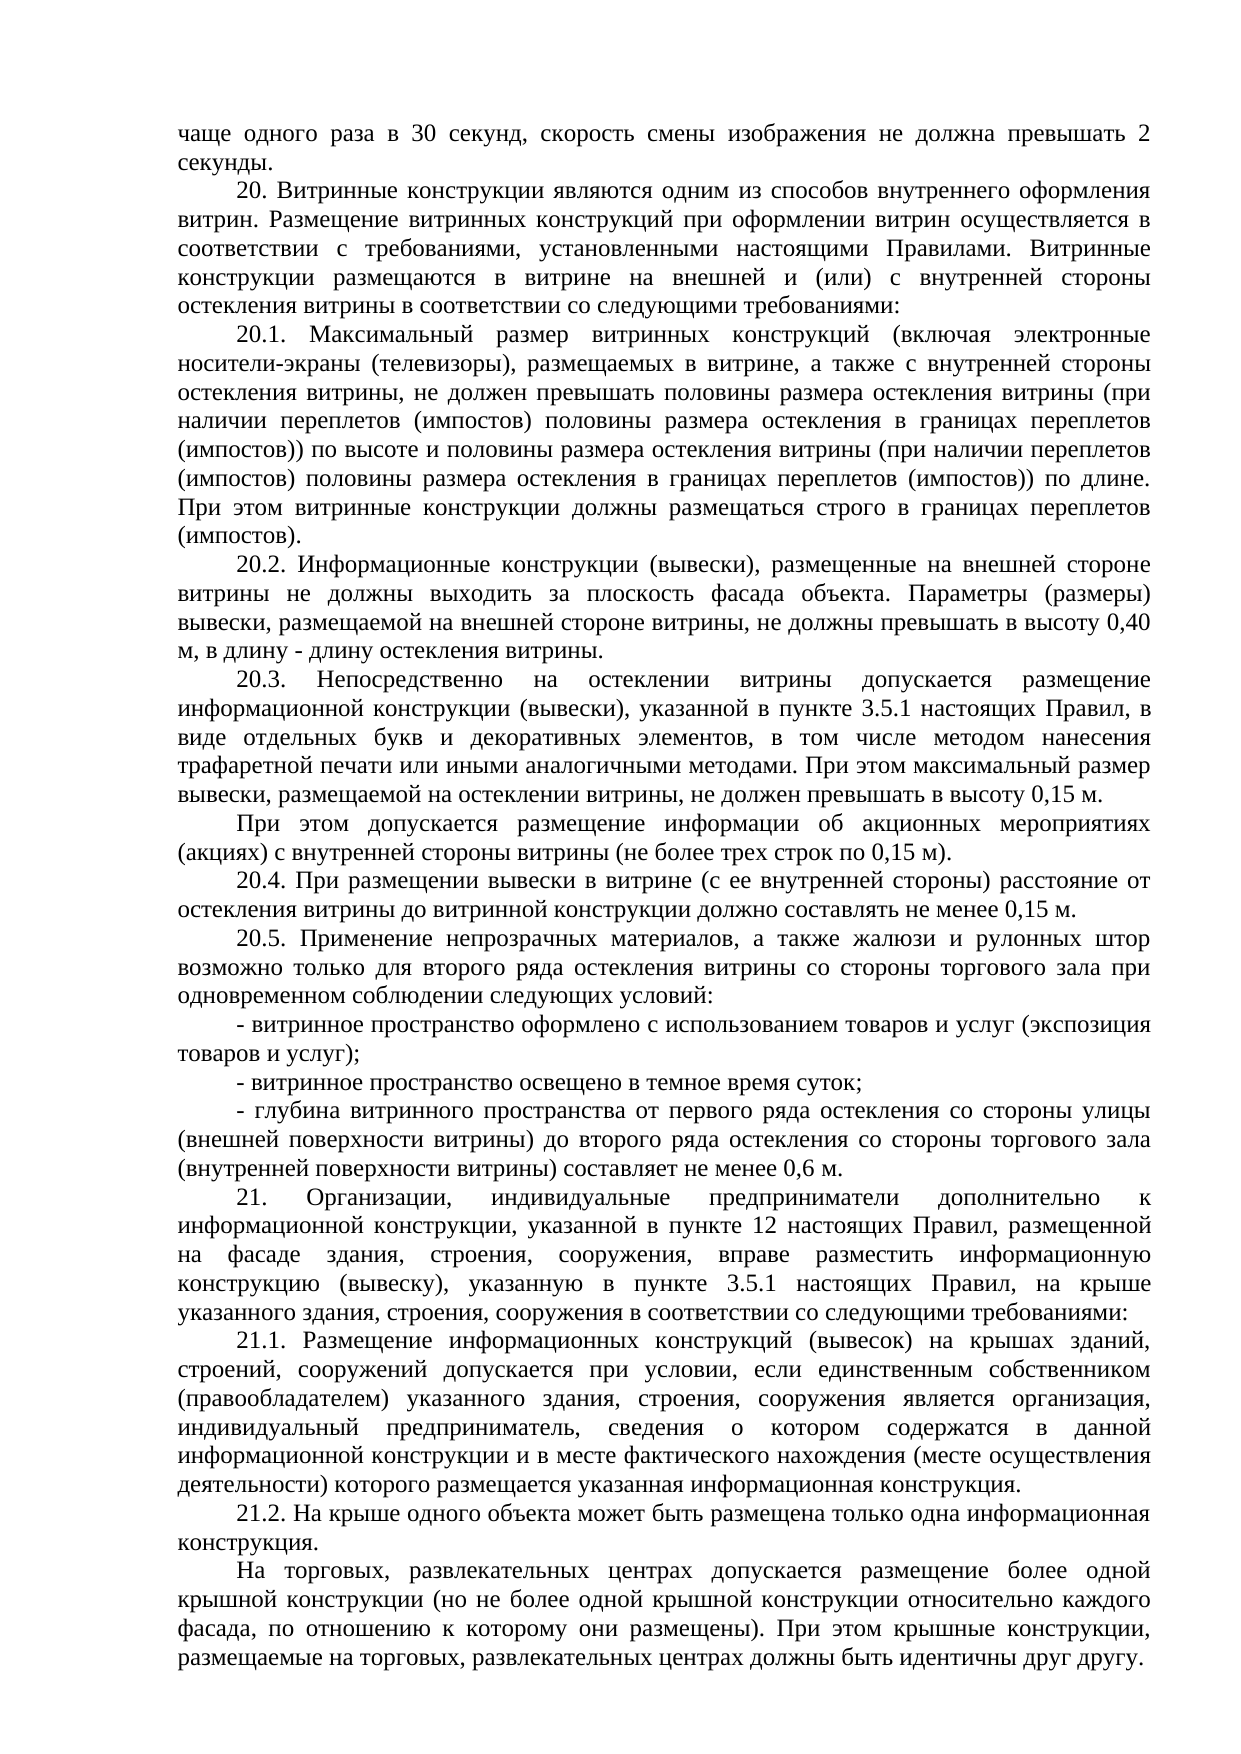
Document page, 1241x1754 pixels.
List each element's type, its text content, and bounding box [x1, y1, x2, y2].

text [177, 118, 1152, 176]
text 21. Организации, индивидуальные предприниматели дополнительно к информационной конструкции, указанной в пункте 12 настоящих Правил, размещенной на фасаде здания, строения, сооружения, вправе разместить информационную конструкцию (вывеску), указанную в пункте 3.5.1 настоящих Правил, на крыше указанного здания, строения, сооружения в соответствии со следующими требованиями: [177, 1182, 1152, 1326]
text На торговых, развлекательных центрах допускается размещение более одной крышной конструкции (но не более одной крышной конструкции относительно каждого фасада, по отношению к которому они размещены). При этом крышные конструкции, размещаемые на торговых, развлекательных центрах должны быть идентичны друг другу. [177, 1556, 1152, 1671]
text - витринное пространство оформлено с использованием товаров и услуг (экспозиция товаров и услуг); [177, 1009, 1152, 1067]
text 21.2. На крыше одного объекта может быть размещена только одна информационная конструкция. [177, 1498, 1152, 1556]
text 21.1. Размещение информационных конструкций (вывесок) на крышах зданий, строений, сооружений допускается при условии, если единственным собственником (правообладателем) указанного здания, строения, сооружения является организация, индивидуальный предприниматель, сведения о котором содержатся в данной информационной конструкции и в месте фактического нахождения (месте осуществления деятельности) которого размещается указанная информационная конструкция. [177, 1326, 1152, 1498]
text - витринное пространство освещено в темное время суток; [177, 1067, 1152, 1096]
text 20.2. Информационные конструкции (вывески), размещенные на внешней стороне витрины не должны выходить за плоскость фасада объекта. Параметры (размеры) вывески, размещаемой на внешней стороне витрины, не должны превышать в высоту 0,40 м, в длину - длину остекления витрины. [177, 549, 1152, 664]
text При этом допускается размещение информации об акционных мероприятиях (акциях) с внутренней стороны витрины (не более трех строк по 0,15 м). [177, 808, 1152, 866]
text 20.4. При размещении вывески в витрине (с ее внутренней стороны) расстояние от остекления витрины до витринной конструкции должно составлять не менее 0,15 м. [177, 866, 1152, 923]
text 20.1. Максимальный размер витринных конструкций (включая электронные носители-экраны (телевизоры), размещаемых в витрине, а также с внутренней стороны остекления витрины, не должен превышать половины размера остекления витрины (при наличии переплетов (импостов) половины размера остекления в границах переплетов (импостов)) по высоте и половины размера остекления витрины (при наличии переплетов (импостов) половины размера остекления в границах переплетов (импостов)) по длине. При этом витринные конструкции должны размещаться строго в границах переплетов (импостов). [177, 319, 1152, 549]
text 20.3. Непосредственно на остеклении витрины допускается размещение информационной конструкции (вывески), указанной в пункте 3.5.1 настоящих Правил, в виде отдельных букв и декоративных элементов, в том числе методом нанесения трафаретной печати или иными аналогичными методами. При этом максимальный размер вывески, размещаемой на остеклении витрины, не должен превышать в высоту 0,15 м. [177, 664, 1152, 808]
text 20. Витринные конструкции являются одним из способов внутреннего оформления витрин. Размещение витринных конструкций при оформлении витрин осуществляется в соответствии с требованиями, установленными настоящими Правилами. Витринные конструкции размещаются в витрине на внешней и (или) с внутренней стороны остекления витрины в соответствии со следующими требованиями: [177, 176, 1152, 319]
text 20.5. Применение непрозрачных материалов, а также жалюзи и рулонных штор возможно только для второго ряда остекления витрины со стороны торгового зала при одновременном соблюдении следующих условий: [177, 923, 1152, 1009]
text - глубина витринного пространства от первого ряда остекления со стороны улицы (внешней поверхности витрины) до второго ряда остекления со стороны торгового зала (внутренней поверхности витрины) составляет не менее 0,6 м. [177, 1096, 1152, 1182]
